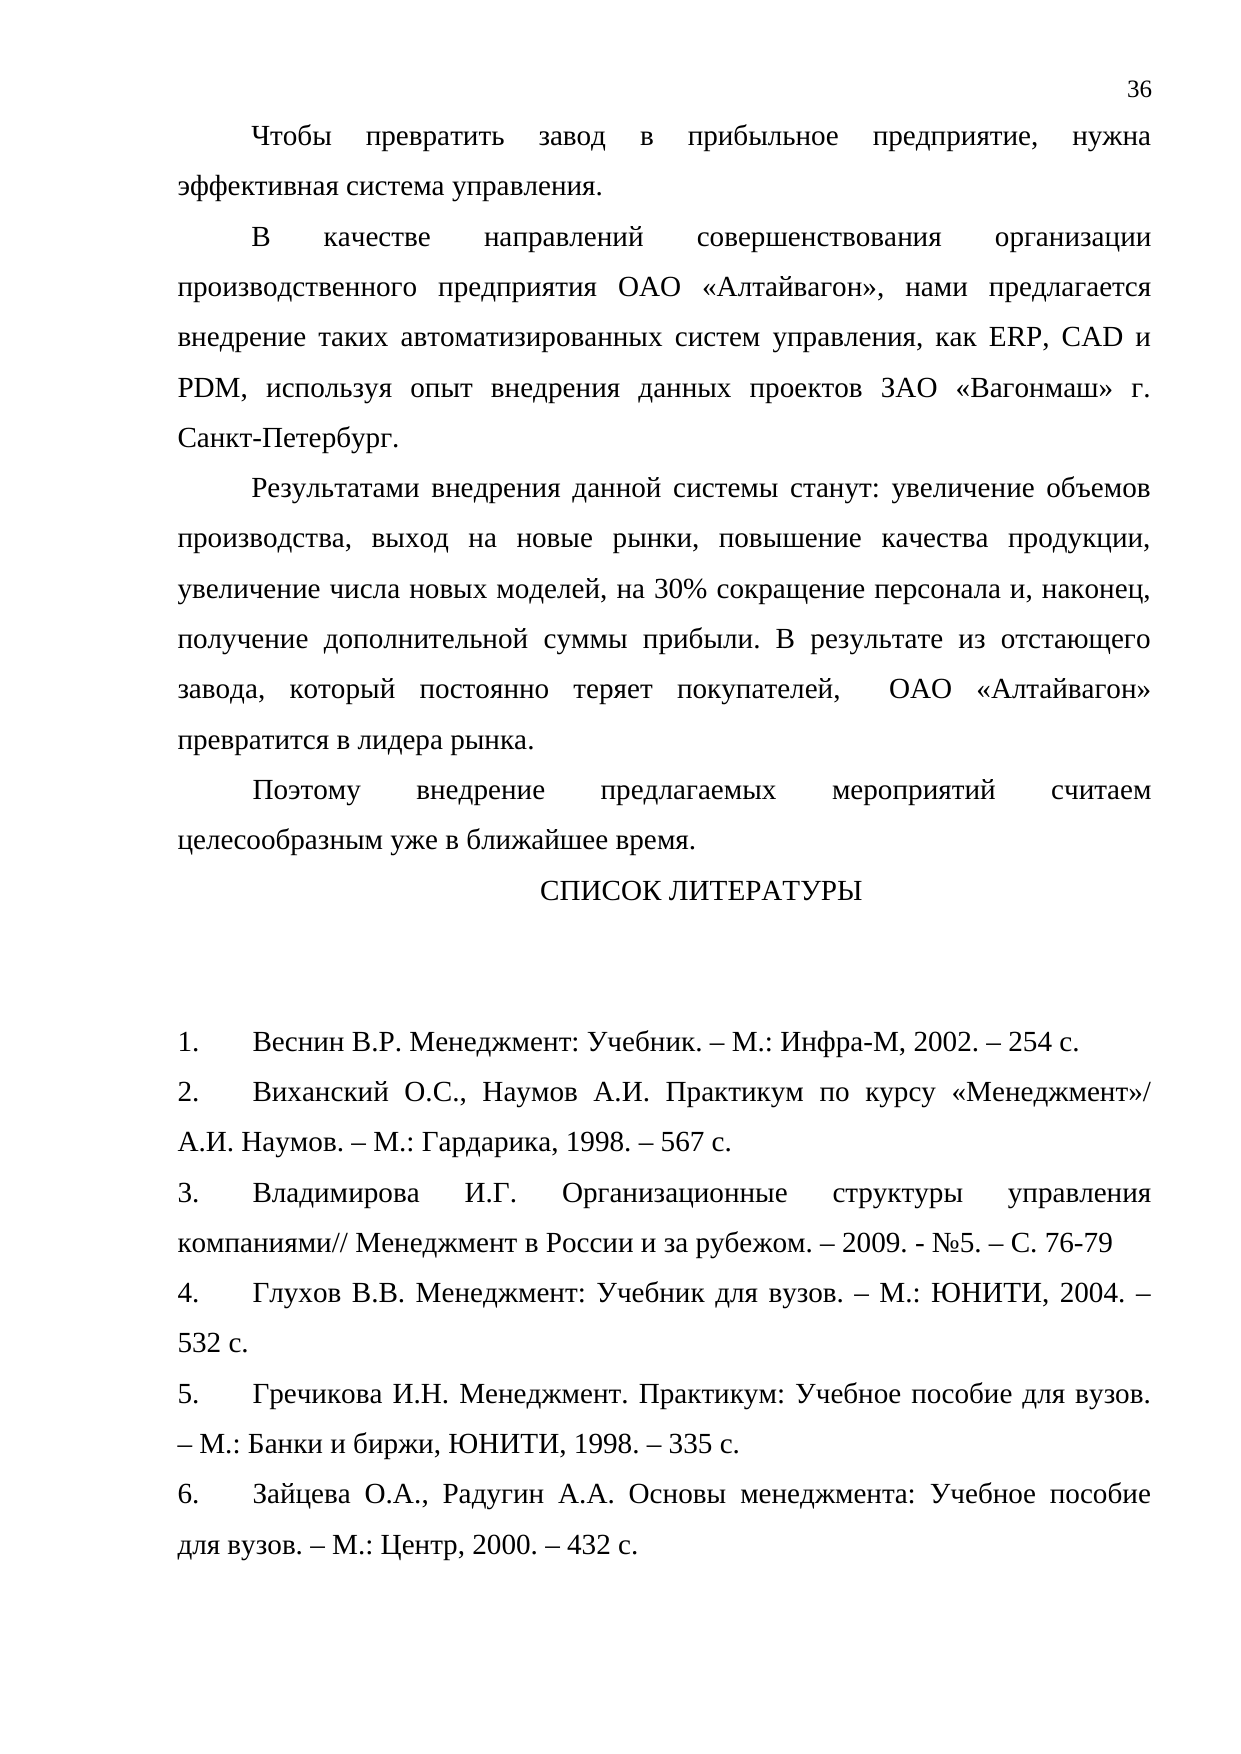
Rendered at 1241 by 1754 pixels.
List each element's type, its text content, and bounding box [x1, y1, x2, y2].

list Гречикова И.Н. Менеджмент. Практикум: Учебное пособие для вузов. – М.: Банки и биржи, ЮНИТИ, 1998. – 335 с. [177, 1376, 1152, 1460]
list Веснин В.Р. Менеджмент: Учебник. – М.: Инфра-М, 2002. – 254 с. [177, 1024, 1152, 1057]
text СПИСОК ЛИТЕРАТУРЫ [177, 873, 1152, 906]
text Поэтому внедрение предлагаемых мероприятий считаем целесообразным уже в ближайшее время. [177, 772, 1152, 856]
text Результатами внедрения данной системы станут: увеличение объемов производства, выход на новые рынки, повышение качества продукции, увеличение числа новых моделей, на 30% сокращение персонала и, наконец, получение дополнительной суммы прибыли. В результате из отстающего завода, который постоянно теряет покупателей, ОАО «Алтайвагон» превратится в лидера рынка. [177, 470, 1152, 755]
list Виханский О.С., Наумов А.И. Практикум по курсу «Менеджмент»/ А.И. Наумов. – М.: Гардарика, 1998. – 567 с. [177, 1074, 1152, 1158]
text Чтобы превратить завод в прибыльное предприятие, нужна эффективная система управления. [177, 118, 1152, 202]
list Глухов В.В. Менеджмент: Учебник для вузов. – М.: ЮНИТИ, 2004. – 532 с. [177, 1275, 1152, 1359]
text В качестве направлений совершенствования организации производственного предприятия ОАО «Алтайвагон», нами предлагается внедрение таких автоматизированных систем управления, как ERP, CAD и PDM, используя опыт внедрения данных проектов ЗАО «Вагонмаш» г. Санкт-Петербург. [177, 219, 1152, 453]
list Зайцева О.А., Радугин А.А. Основы менеджмента: Учебное пособие для вузов. – М.: Центр, 2000. – 432 с. [177, 1477, 1152, 1560]
list Владимирова И.Г. Организационные структуры управления компаниями// Менеджмент в России и за рубежом. – 2009. - №5. – С. 76-79 [177, 1175, 1152, 1258]
